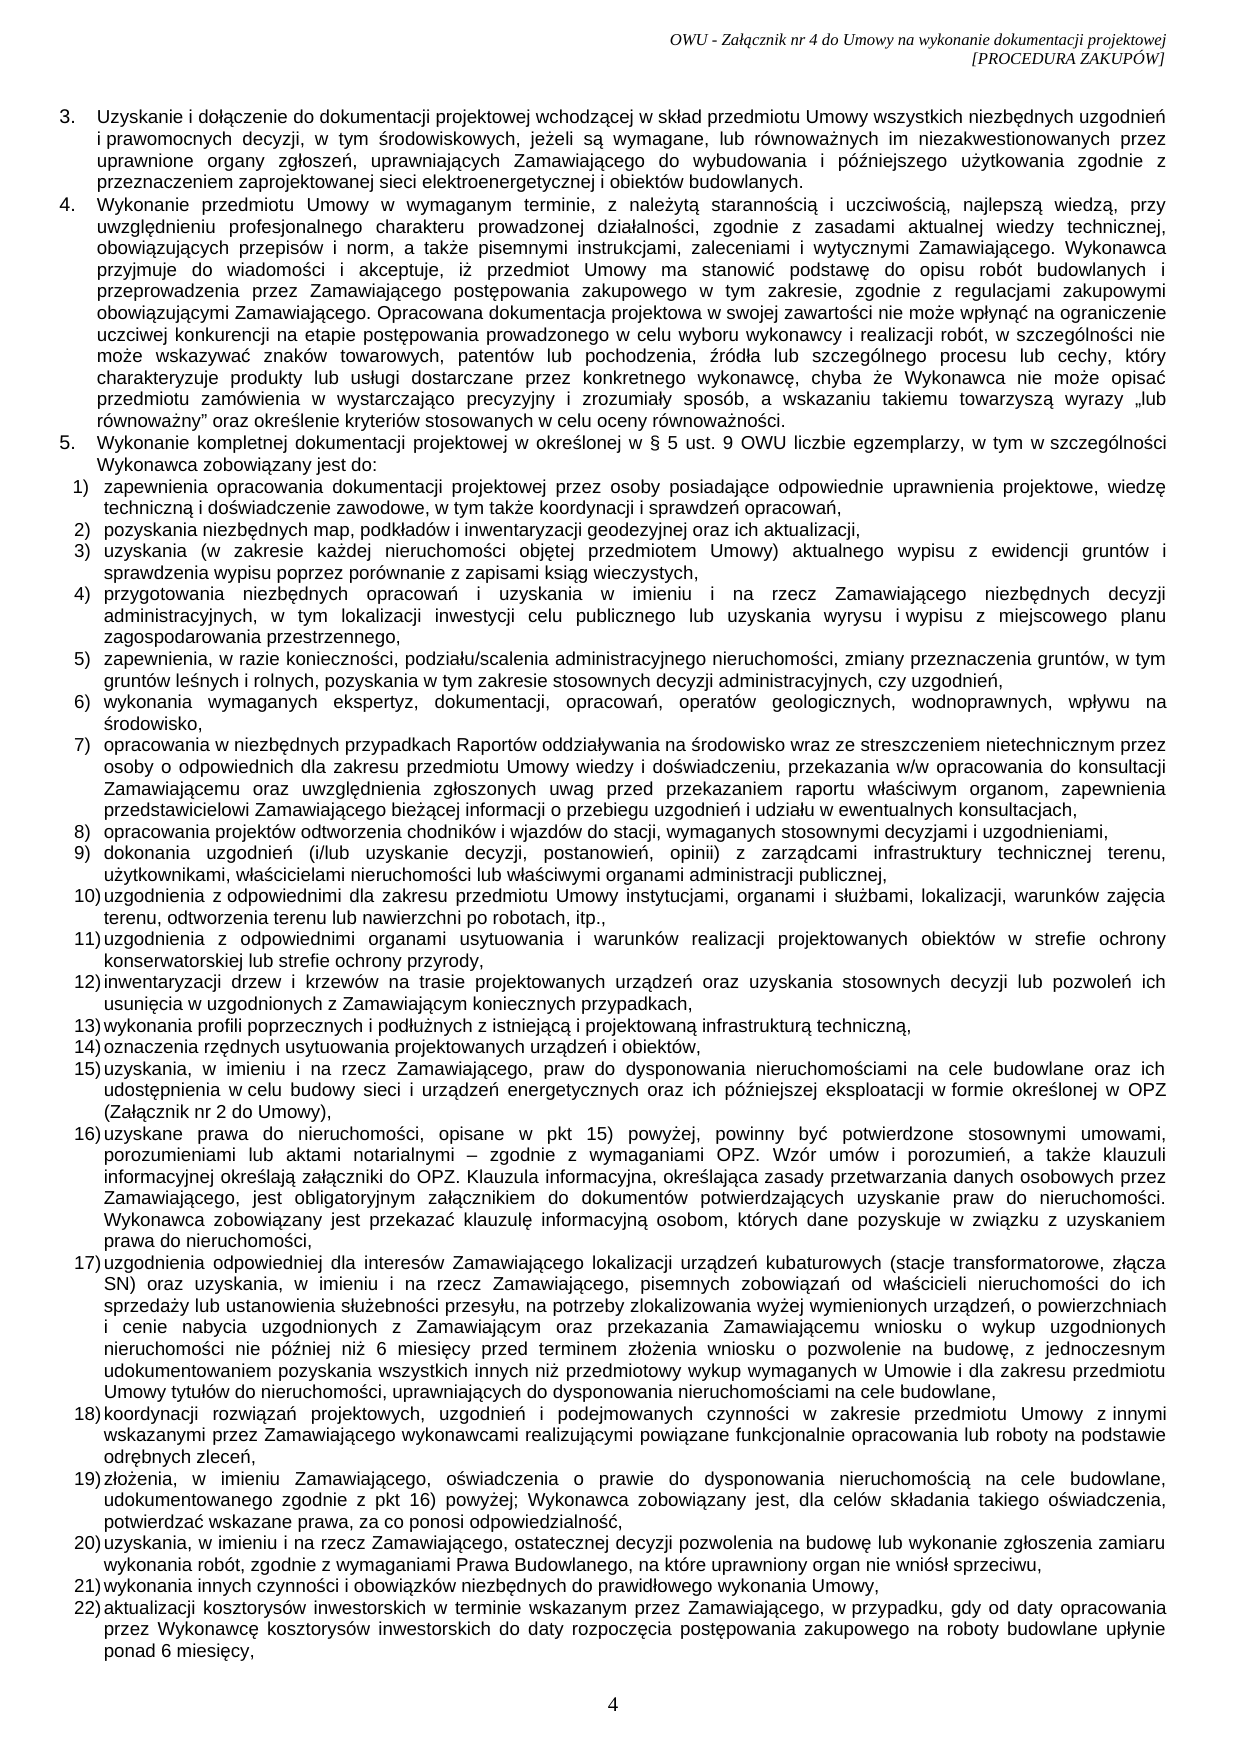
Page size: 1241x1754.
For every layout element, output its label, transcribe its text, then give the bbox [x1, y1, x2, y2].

list uzyskania, w imieniu i na rzecz Zamawiającego, praw do dysponowania nieruchomościami na cele budowlane oraz ich udostępnienia w celu budowy sieci i urządzeń energetycznych oraz ich późniejszej eksploatacji w formie określonej w OPZ (Załącznik nr 2 do Umowy), [74, 1058, 1167, 1122]
list zapewnienia, w razie konieczności, podziału/scalenia administracyjnego nieruchomości, zmiany przeznaczenia gruntów, w tym gruntów leśnych i rolnych, pozyskania w tym zakresie stosownych decyzji administracyjnych, czy uzgodnień, [74, 648, 1167, 691]
list przygotowania niezbędnych opracowań i uzyskania w imieniu i na rzecz Zamawiającego niezbędnych decyzji administracyjnych, w tym lokalizacji inwestycji celu publicznego lub uzyskania wyrysu i wypisu z miejscowego planu zagospodarowania przestrzennego, [74, 583, 1167, 648]
list inwentaryzacji drzew i krzewów na trasie projektowanych urządzeń oraz uzyskania stosownych decyzji lub pozwoleń ich usunięcia w uzgodnionych z Zamawiającym koniecznych przypadkach, [74, 971, 1167, 1014]
list oznaczenia rzędnych usytuowania projektowanych urządzeń i obiektów, [74, 1036, 1167, 1058]
list Wykonanie przedmiotu Umowy w wymaganym terminie, z należytą starannością i uczciwością, najlepszą wiedzą, przy uwzględnieniu profesjonalnego charakteru prowadzonej działalności, zgodnie z zasadami aktualnej wiedzy technicznej, obowiązujących przepisów i norm, a także pisemnymi instrukcjami, zaleceniami i wytycznymi Zamawiającego. Wykonawca przyjmuje do wiadomości i akceptuje, iż przedmiot Umowy ma stanowić podstawę do opisu robót budowlanych i przeprowadzenia przez Zamawiającego postępowania zakupowego w tym zakresie, zgodnie z regulacjami zakupowymi obowiązującymi Zamawiającego. Opracowana dokumentacja projektowa w swojej zawartości nie może wpłynąć na ograniczenie uczciwej konkurencji na etapie postępowania prowadzonego w celu wyboru wykonawcy i realizacji robót, w szczególności nie może wskazywać znaków towarowych, patentów lub pochodzenia, źródła lub szczególnego procesu lub cechy, który charakteryzuje produkty lub usługi dostarczane przez konkretnego wykonawcę, chyba że Wykonawca nie może opisać przedmiotu zamówienia w wystarczająco precyzyjny i zrozumiały sposób, a wskazaniu takiemu towarzyszą wyrazy „lub równoważny” oraz określenie kryteriów stosowanych w celu oceny równoważności. [59, 193, 1167, 431]
list uzgodnienia odpowiedniej dla interesów Zamawiającego lokalizacji urządzeń kubaturowych (stacje transformatorowe, złącza SN) oraz uzyskania, w imieniu i na rzecz Zamawiającego, pisemnych zobowiązań od właścicieli nieruchomości do ich sprzedaży lub ustanowienia służebności przesyłu, na potrzeby zlokalizowania wyżej wymienionych urządzeń, o powierzchniach i cenie nabycia uzgodnionych z Zamawiającym oraz przekazania Zamawiającemu wniosku o wykup uzgodnionych nieruchomości nie później niż 6 miesięcy przed terminem złożenia wniosku o pozwolenie na budowę, z jednoczesnym udokumentowaniem pozyskania wszystkich innych niż przedmiotowy wykup wymaganych w Umowie i dla zakresu przedmiotu Umowy tytułów do nieruchomości, uprawniających do dysponowania nieruchomościami na cele budowlane, [74, 1252, 1167, 1403]
list Uzyskanie i dołączenie do dokumentacji projektowej wchodzącej w skład przedmiotu Umowy wszystkich niezbędnych uzgodnień i prawomocnych decyzji, w tym środowiskowych, jeżeli są wymagane, lub równoważnych im niezakwestionowanych przez uprawnione organy zgłoszeń, uprawniających Zamawiającego do wybudowania i późniejszego użytkowania zgodnie z przeznaczeniem zaprojektowanej sieci elektroenergetycznej i obiektów budowlanych. [59, 105, 1167, 193]
list pozyskania niezbędnych map, podkładów i inwentaryzacji geodezyjnej oraz ich aktualizacji, [74, 518, 1167, 540]
list dokonania uzgodnień (i/lub uzyskanie decyzji, postanowień, opinii) z zarządcami infrastruktury technicznej terenu, użytkownikami, właścicielami nieruchomości lub właściwymi organami administracji publicznej, [74, 842, 1167, 885]
list koordynacji rozwiązań projektowych, uzgodnień i podejmowanych czynności w zakresie przedmiotu Umowy z innymi wskazanymi przez Zamawiającego wykonawcami realizującymi powiązane funkcjonalnie opracowania lub roboty na podstawie odrębnych zleceń, [74, 1403, 1167, 1467]
list uzgodnienia z odpowiednimi organami usytuowania i warunków realizacji projektowanych obiektów w strefie ochrony konserwatorskiej lub strefie ochrony przyrody, [74, 928, 1167, 971]
list uzyskane prawa do nieruchomości, opisane w pkt 15) powyżej, powinny być potwierdzone stosownymi umowami, porozumieniami lub aktami notarialnymi – zgodnie z wymaganiami OPZ. Wzór umów i porozumień, a także klauzuli informacyjnej określają załączniki do OPZ. Klauzula informacyjna, określająca zasady przetwarzania danych osobowych przez Zamawiającego, jest obligatoryjnym załącznikiem do dokumentów potwierdzających uzyskanie praw do nieruchomości. Wykonawca zobowiązany jest przekazać klauzulę informacyjną osobom, których dane pozyskuje w związku z uzyskaniem prawa do nieruchomości, [74, 1122, 1167, 1252]
list wykonania wymaganych ekspertyz, dokumentacji, opracowań, operatów geologicznych, wodnoprawnych, wpływu na środowisko, [74, 691, 1167, 734]
list Wykonanie kompletnej dokumentacji projektowej w określonej w § 5 ust. 9 OWU liczbie egzemplarzy, w tym w szczególności Wykonawca zobowiązany jest do: [59, 431, 1167, 475]
list uzgodnienia z odpowiednimi dla zakresu przedmiotu Umowy instytucjami, organami i służbami, lokalizacji, warunków zajęcia terenu, odtworzenia terenu lub nawierzchni po robotach, itp., [74, 885, 1167, 928]
list uzyskania (w zakresie każdej nieruchomości objętej przedmiotem Umowy) aktualnego wypisu z ewidencji gruntów i sprawdzenia wypisu poprzez porównanie z zapisami ksiąg wieczystych, [74, 540, 1167, 583]
list aktualizacji kosztorysów inwestorskich w terminie wskazanym przez Zamawiającego, w przypadku, gdy od daty opracowania przez Wykonawcę kosztorysów inwestorskich do daty rozpoczęcia postępowania zakupowego na roboty budowlane upłynie ponad 6 miesięcy, [74, 1597, 1167, 1661]
list opracowania w niezbędnych przypadkach Raportów oddziaływania na środowisko wraz ze streszczeniem nietechnicznym przez osoby o odpowiednich dla zakresu przedmiotu Umowy wiedzy i doświadczeniu, przekazania w/w opracowania do konsultacji Zamawiającemu oraz uwzględnienia zgłoszonych uwag przed przekazaniem raportu właściwym organom, zapewnienia przedstawicielowi Zamawiającego bieżącej informacji o przebiegu uzgodnień i udziału w ewentualnych konsultacjach, [74, 734, 1167, 820]
list wykonania innych czynności i obowiązków niezbędnych do prawidłowego wykonania Umowy, [74, 1575, 1167, 1597]
list uzyskania, w imieniu i na rzecz Zamawiającego, ostatecznej decyzji pozwolenia na budowę lub wykonanie zgłoszenia zamiaru wykonania robót, zgodnie z wymaganiami Prawa Budowlanego, na które uprawniony organ nie wniósł sprzeciwu, [74, 1532, 1167, 1575]
list wykonania profili poprzecznych i podłużnych z istniejącą i projektowaną infrastrukturą techniczną, [74, 1014, 1167, 1036]
list opracowania projektów odtworzenia chodników i wjazdów do stacji, wymaganych stosownymi decyzjami i uzgodnieniami, [74, 820, 1167, 842]
list złożenia, w imieniu Zamawiającego, oświadczenia o prawie do dysponowania nieruchomością na cele budowlane, udokumentowanego zgodnie z pkt 16) powyżej; Wykonawca zobowiązany jest, dla celów składania takiego oświadczenia, potwierdzać wskazane prawa, za co ponosi odpowiedzialność, [74, 1467, 1167, 1532]
list zapewnienia opracowania dokumentacji projektowej przez osoby posiadające odpowiednie uprawnienia projektowe, wiedzę techniczną i doświadczenie zawodowe, w tym także koordynacji i sprawdzeń opracowań, [72, 475, 1167, 518]
